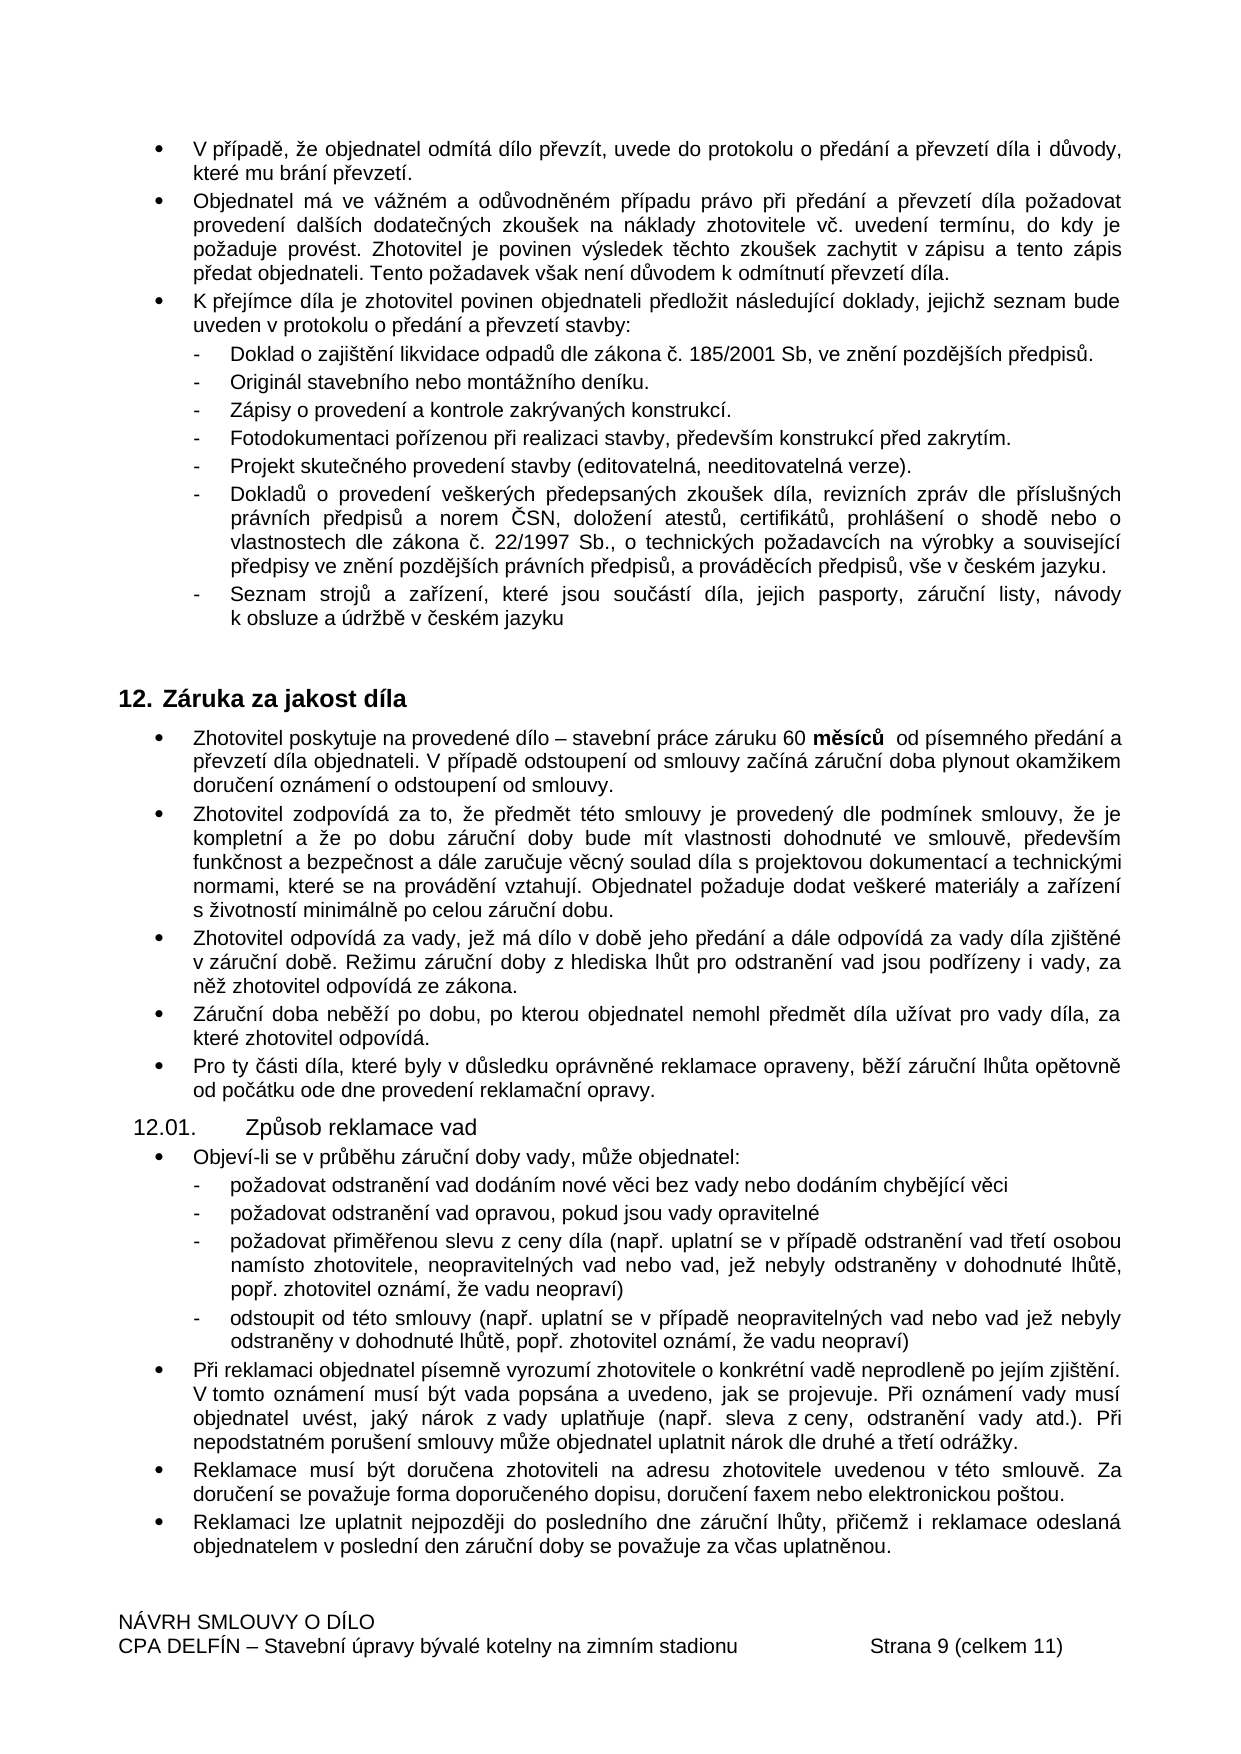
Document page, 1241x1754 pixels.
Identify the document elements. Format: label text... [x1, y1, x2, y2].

text V případě, že objednatel odmítá dílo převzít, uvede do protokolu o předání a převzetí díla i důvody, které mu brání převzetí. [155, 137, 1122, 185]
text Reklamace musí být doručena zhotoviteli na adresu zhotovitele uvedenou v této smlouvě. Za doručení se považuje forma doporučeného dopisu, doručení faxem nebo elektronickou poštou. [155, 1458, 1122, 1506]
text Zhotovitel odpovídá za vady, jež má dílo v době jeho předání a dále odpovídá za vady díla zjištěné v záruční době. Režimu záruční doby z hlediska lhůt pro odstranění vad jsou podřízeny i vady, za něž zhotovitel odpovídá ze zákona. [155, 926, 1122, 997]
text Objednatel má ve vážném a odůvodněném případu právo při předání a převzetí díla požadovat provedení dalších dodatečných zkoušek na náklady zhotovitele vč. uvedení termínu, do kdy je požaduje provést. Zhotovitel je povinen výsledek těchto zkoušek zachytit v zápisu a tento zápis předat objednateli. Tento požadavek však není důvodem k odmítnutí převzetí díla. [155, 189, 1122, 285]
text - požadovat odstranění vad dodáním nové věci bez vady nebo dodáním chybějící věci [193, 1173, 1122, 1197]
text Zhotovitel poskytuje na provedené dílo – stavební práce záruku 60 měsíců od písemného předání a převzetí díla objednateli. V případě odstoupení od smlouvy začíná záruční doba plynout okamžikem doručení oznámení o odstoupení od smlouvy. [155, 725, 1122, 797]
text - Zápisy o provedení a kontrole zakrývaných konstrukcí. [193, 398, 1122, 422]
text - Dokladů o provedení veškerých předepsaných zkoušek díla, revizních zpráv dle příslušných právních předpisů a norem ČSN, doložení atestů, certifikátů, prohlášení o shodě nebo o vlastnostech dle zákona č. 22/1997 Sb., o technických požadavcích na výrobky a související předpisy ve znění pozdějších právních předpisů, a prováděcích předpisů, vše v českém jazyku. [193, 482, 1122, 578]
text - požadovat přiměřenou slevu z ceny díla (např. uplatní se v případě odstranění vad třetí osobou namísto zhotovitele, neopravitelných vad nebo vad, jež nebyly odstraněny v dohodnuté lhůtě, popř. zhotovitel oznámí, že vadu neopraví) [193, 1229, 1122, 1301]
text - odstoupit od této smlouvy (např. uplatní se v případě neopravitelných vad nebo vad jež nebyly odstraněny v dohodnuté lhůtě, popř. zhotovitel oznámí, že vadu neopraví) [193, 1305, 1122, 1353]
text - Seznam strojů a zařízení, které jsou součástí díla, jejich pasporty, záruční listy, návody k obsluze a údržbě v českém jazyku [193, 582, 1122, 630]
text Zhotovitel zodpovídá za to, že předmět této smlouvy je provedený dle podmínek smlouvy, že je kompletní a že po dobu záruční doby bude mít vlastnosti dohodnuté ve smlouvě, především funkčnost a bezpečnost a dále zaručuje věcný soulad díla s projektovou dokumentací a technickými normami, které se na provádění vztahují. Objednatel požaduje dodat veškeré materiály a zařízení s životností minimálně po celou záruční dobu. [155, 801, 1122, 921]
text Při reklamaci objednatel písemně vyrozumí zhotovitele o konkrétní vadě neprodleně po jejím zjištění. V tomto oznámení musí být vada popsána a uvedeno, jak se projevuje. Při oznámení vady musí objednatel uvést, jaký nárok z vady uplatňuje (např. sleva z ceny, odstranění vady atd.). Při nepodstatném porušení smlouvy může objednatel uplatnit nárok dle druhé a třetí odrážky. [155, 1357, 1122, 1453]
text Objeví-li se v průběhu záruční doby vady, může objednatel: [155, 1145, 1122, 1169]
text K přejímce díla je zhotovitel povinen objednateli předložit následující doklady, jejichž seznam bude uveden v protokolu o předání a převzetí stavby: [155, 289, 1122, 337]
text - Fotodokumentaci pořízenou při realizaci stavby, především konstrukcí před zakrytím. [193, 426, 1122, 450]
subtitle Záruka za jakost díla [118, 684, 1122, 713]
subtitle Způsob reklamace vad [133, 1114, 1122, 1141]
text Záruční doba neběží po dobu, po kterou objednatel nemohl předmět díla užívat pro vady díla, za které zhotovitel odpovídá. [155, 1002, 1122, 1050]
text - Doklad o zajištění likvidace odpadů dle zákona č. 185/2001 Sb, ve znění pozdějších předpisů. [193, 341, 1122, 365]
text - Projekt skutečného provedení stavby (editovatelná, needitovatelná verze). [193, 454, 1122, 478]
text Reklamaci lze uplatnit nejpozději do posledního dne záruční lhůty, přičemž i reklamace odeslaná objednatelem v poslední den záruční doby se považuje za včas uplatněnou. [155, 1510, 1122, 1558]
text Pro ty části díla, které byly v důsledku oprávněné reklamace opraveny, běží záruční lhůta opětovně od počátku ode dne provedení reklamační opravy. [155, 1054, 1122, 1102]
text - Originál stavebního nebo montážního deníku. [193, 369, 1122, 393]
text - požadovat odstranění vad opravou, pokud jsou vady opravitelné [193, 1201, 1122, 1225]
